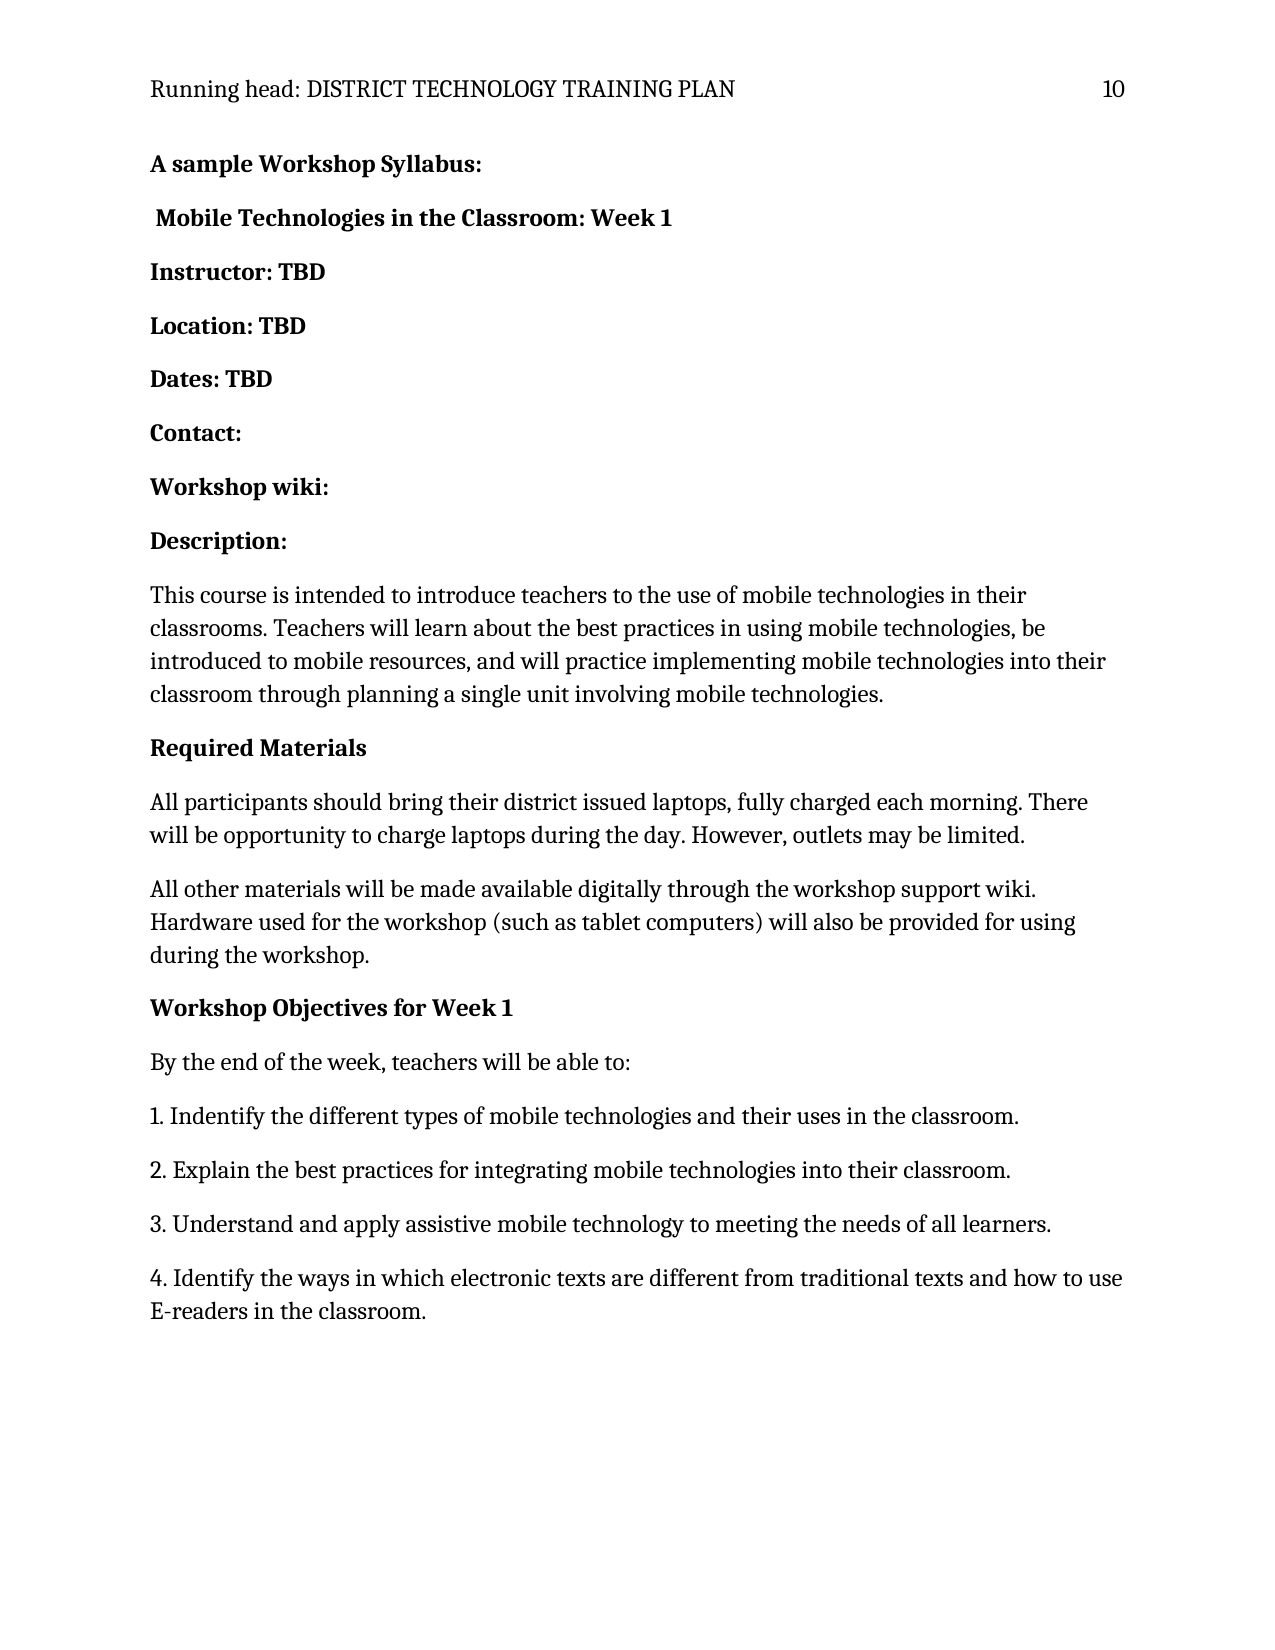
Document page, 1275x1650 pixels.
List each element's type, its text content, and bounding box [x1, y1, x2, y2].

text A sample Workshop Syllabus: [150, 150, 1125, 179]
text 2. Explain the best practices for integrating mobile technologies into their classroom. [150, 1156, 1125, 1185]
text 4. Identify the ways in which electronic texts are different from traditional texts and how to use E-readers in the classroom. [150, 1264, 1125, 1325]
text Workshop wiki: [150, 473, 1125, 502]
text 3. Understand and apply assistive mobile technology to meeting the needs of all learners. [150, 1210, 1125, 1238]
text Instructor: TBD [150, 258, 1125, 286]
text Workshop Objectives for Week 1 [150, 994, 1125, 1023]
text All participants should bring their district issued laptops, fully charged each morning. There will be opportunity to charge laptops during the day. However, outlets may be limited. [150, 788, 1125, 849]
text Required Materials [150, 734, 1125, 762]
text Mobile Technologies in the Classroom: Week 1 [150, 204, 1125, 233]
text By the end of the week, teachers will be able to: [150, 1048, 1125, 1077]
text Location: TBD [150, 312, 1125, 340]
text This course is intended to introduce teachers to the use of mobile technologies in their classrooms. Teachers will learn about the best practices in using mobile technologies, be introduced to mobile resources, and will practice implementing mobile technologies into their classroom through planning a single unit involving mobile technologies. [150, 581, 1125, 709]
text Contact: [150, 419, 1125, 448]
text All other materials will be made available digitally through the workshop support wiki. Hardware used for the workshop (such as tablet computers) will also be provided for using during the workshop. [150, 874, 1125, 969]
text Dates: TBD [150, 365, 1125, 394]
text Description: [150, 527, 1125, 556]
text 1. Indentify the different types of mobile technologies and their uses in the classroom. [150, 1102, 1125, 1131]
